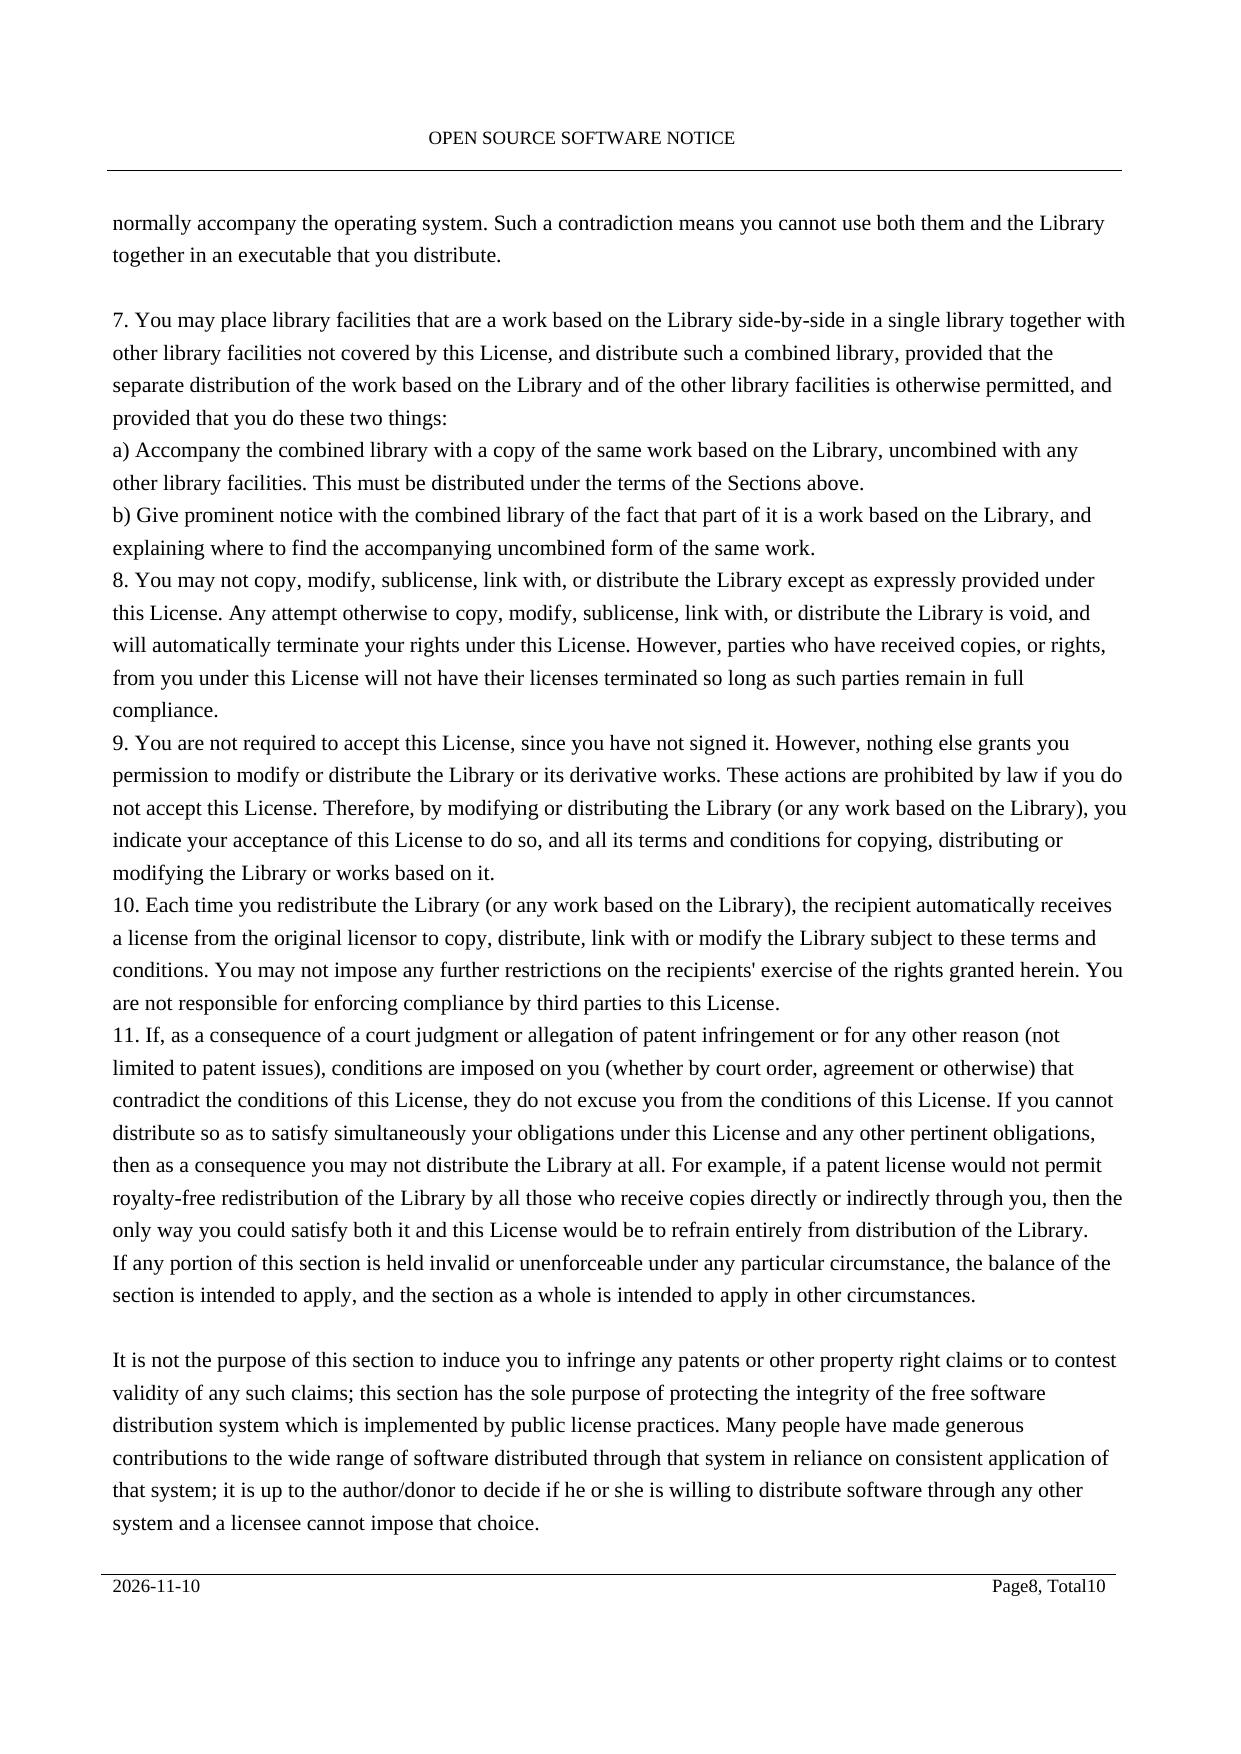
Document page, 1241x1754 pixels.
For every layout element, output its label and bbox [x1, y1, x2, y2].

text [112, 206, 1128, 1539]
